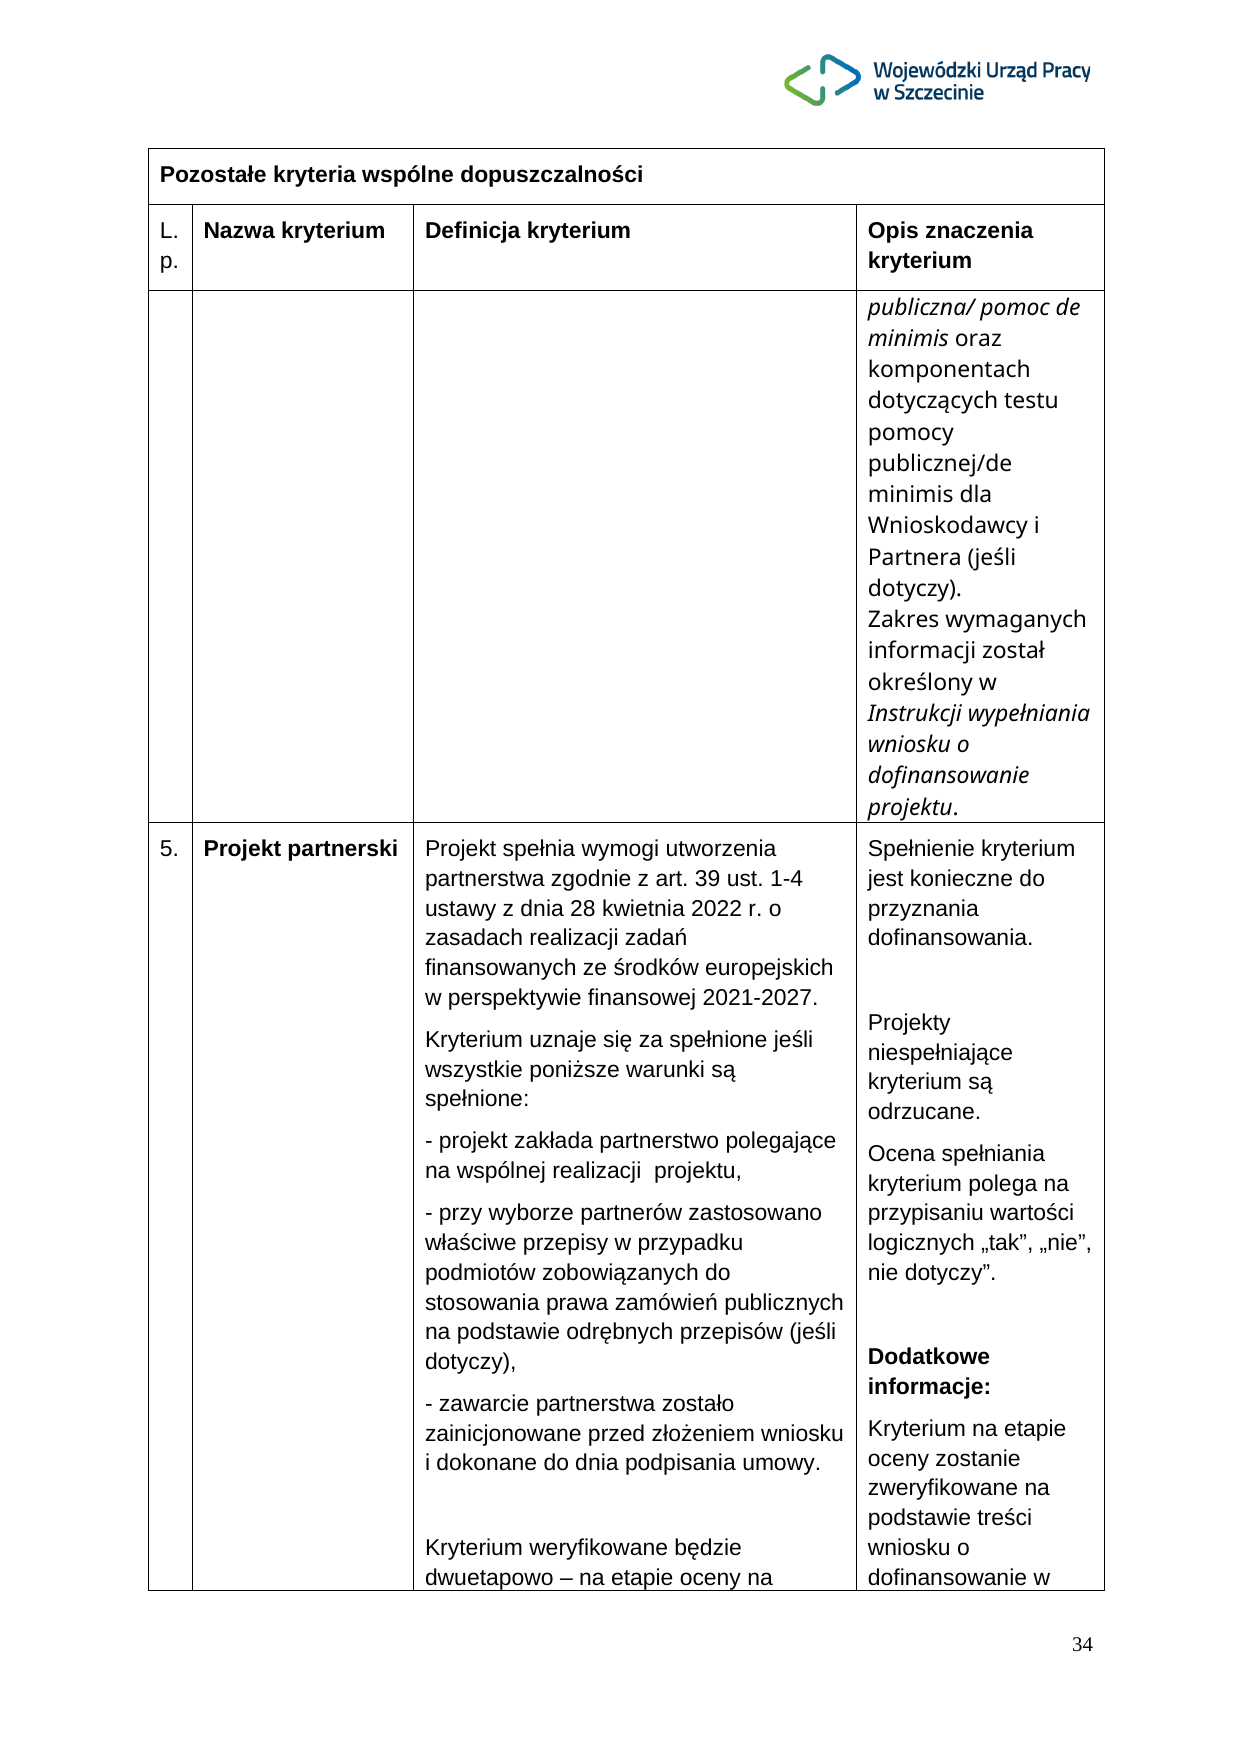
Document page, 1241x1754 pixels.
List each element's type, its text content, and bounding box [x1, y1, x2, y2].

table_cell [149, 291, 192, 822]
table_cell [193, 291, 413, 822]
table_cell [857, 823, 1104, 1590]
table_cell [857, 291, 1104, 822]
picture [784, 54, 1091, 106]
table_cell [149, 823, 192, 1590]
table_cell Projekt partnerski [193, 823, 413, 1590]
table_cell L.p. [149, 205, 192, 289]
table_header Pozostałe kryteria wspólne dopuszczalności [149, 149, 1104, 204]
table_cell Opis znaczenia kryterium [857, 205, 1104, 289]
table_cell Nazwa kryterium [193, 205, 413, 289]
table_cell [414, 291, 856, 822]
table_cell Definicja kryterium [414, 205, 856, 289]
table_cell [414, 823, 856, 1590]
